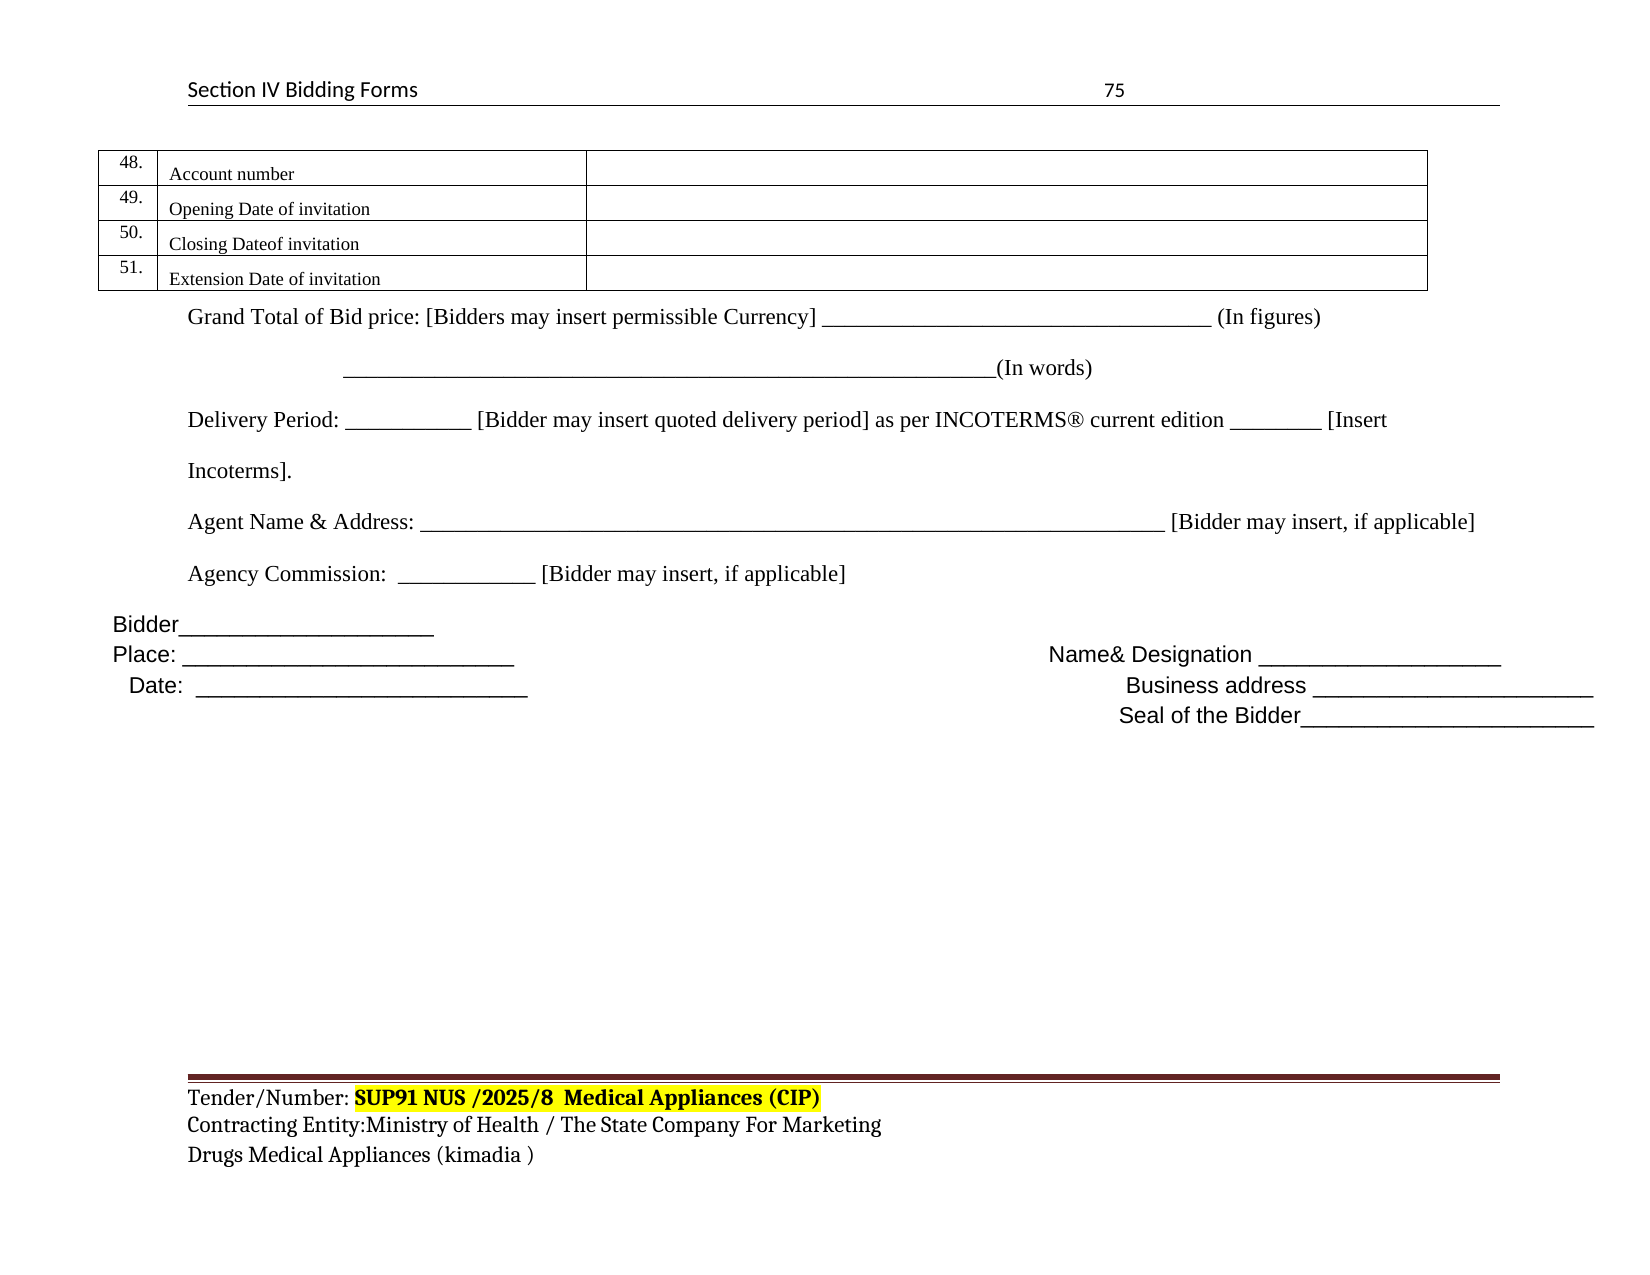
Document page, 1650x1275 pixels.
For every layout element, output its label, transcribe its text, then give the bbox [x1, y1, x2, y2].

table_cell [99, 256, 157, 289]
text _________________________________________________________(In words) [187, 354, 1500, 381]
text Grand Total of Bid price: [Bidders may insert permissible Currency] __________________________________ (In figures) [187, 303, 1500, 329]
table_cell [587, 151, 1427, 185]
table_cell Account number [158, 151, 586, 185]
text Place: __________________________ Name& Designation ___________________ [112, 641, 1594, 668]
text Date: __________________________ Business address ______________________ Seal of the Bidder_______________________ [112, 672, 1594, 728]
text Agent Name & Address: _________________________________________________________________ [Bidder may insert, if applicable] [187, 508, 1500, 535]
text Agency Commission: ____________ [Bidder may insert, if applicable] [187, 560, 1500, 586]
table_cell [587, 256, 1427, 289]
table_cell [99, 221, 157, 255]
text Delivery Period: ___________ [Bidder may insert quoted delivery period] as per INCOTERMS® current edition ________ [Insert [187, 406, 1500, 432]
table_cell Opening Date of invitation [158, 186, 586, 220]
table_cell [587, 186, 1427, 220]
table_cell [99, 151, 157, 185]
table_cell Closing Dateof invitation [158, 221, 586, 255]
table_cell Extension Date of invitation [158, 256, 586, 289]
table_cell [99, 186, 157, 220]
text Bidder____________________ [112, 611, 1500, 638]
text Incoterms]. [187, 457, 1500, 483]
table_cell [587, 221, 1427, 255]
